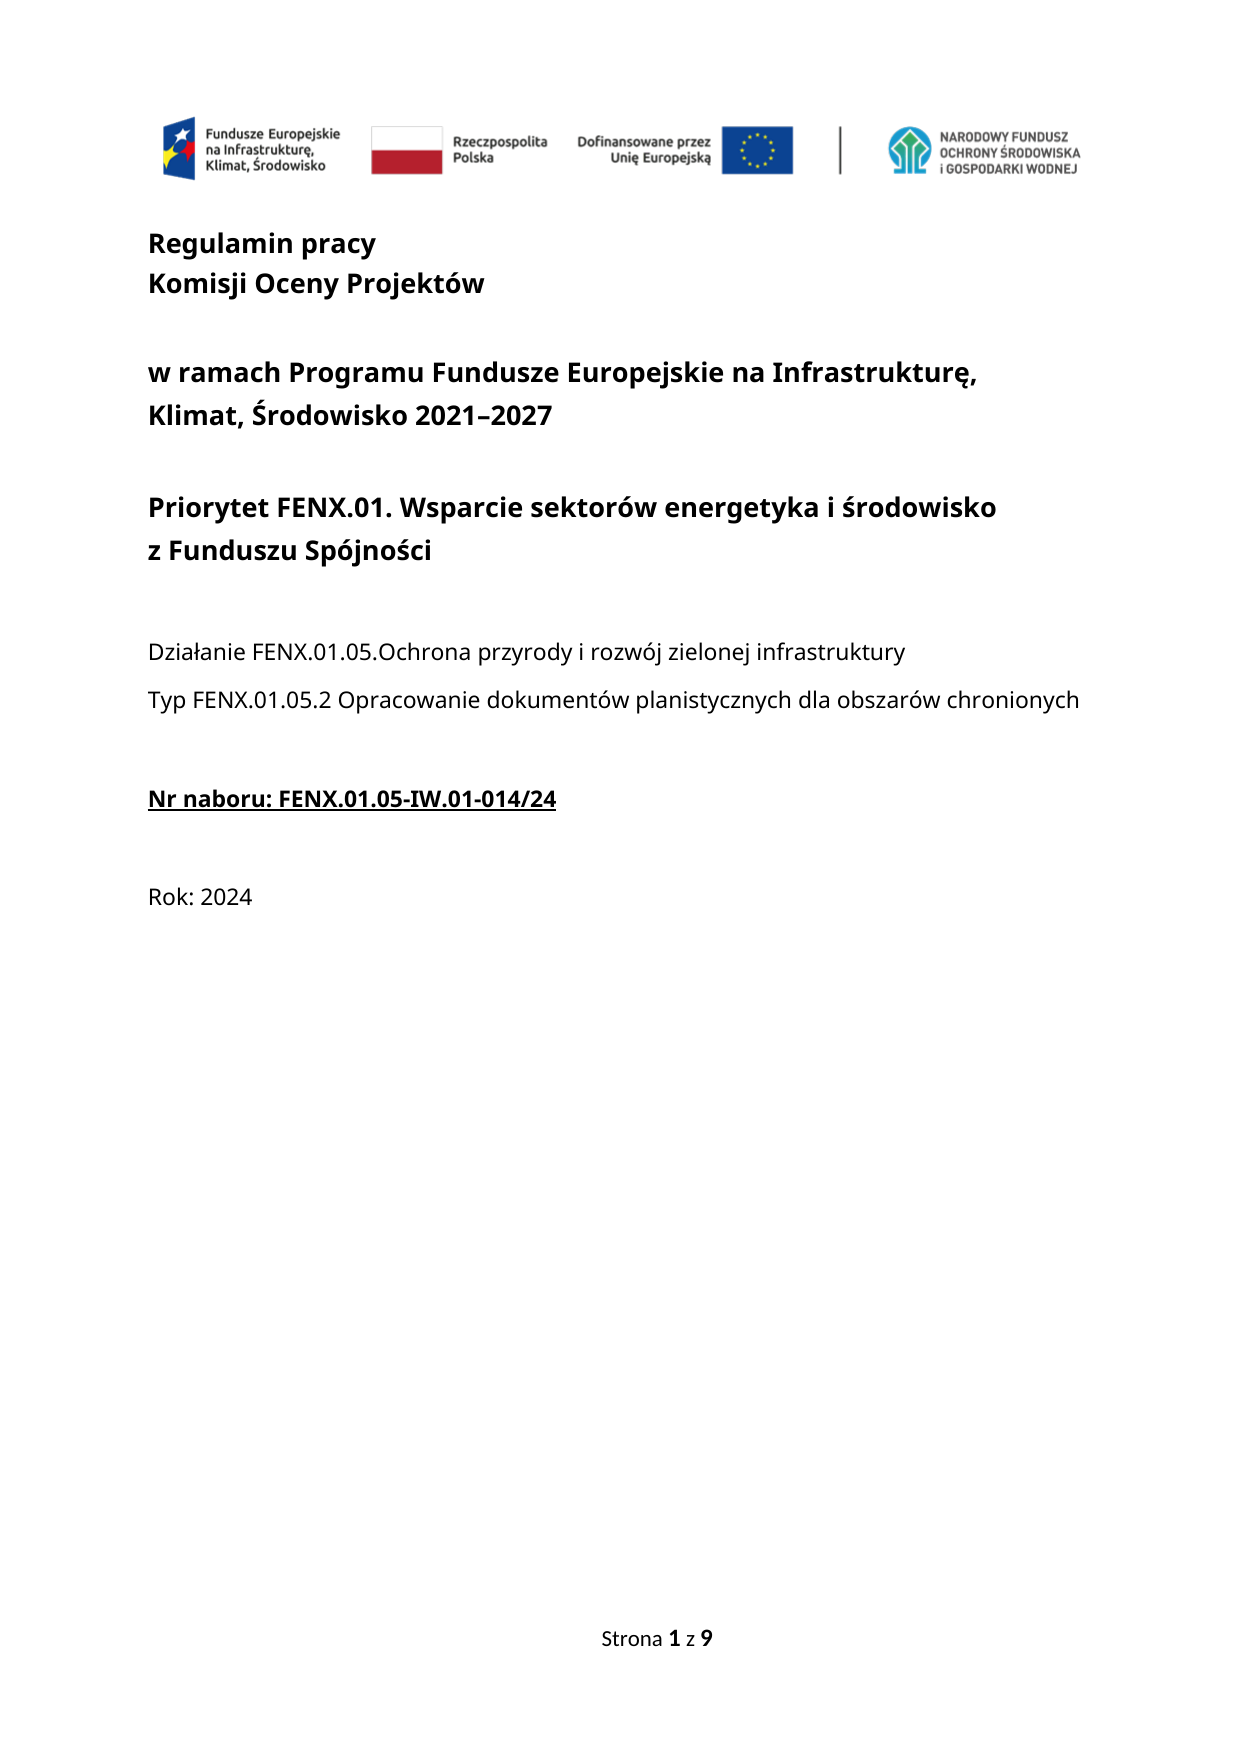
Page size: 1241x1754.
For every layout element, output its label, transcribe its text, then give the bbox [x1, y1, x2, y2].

picture [147, 101, 1093, 196]
text w ramach Programu Fundusze Europejskie na Infrastrukturę, Klimat, Środowisko 2021–2027 [148, 354, 1166, 433]
text Nr naboru: FENX.01.05-IW.01-014/24 [148, 783, 1166, 814]
text Priorytet FENX.01. Wsparcie sektorów energetyka i środowisko z Funduszu Spójności [148, 489, 1166, 568]
subtitle Regulamin pracy Komisji Oceny Projektów [148, 224, 1167, 301]
text Typ FENX.01.05.2 Opracowanie dokumentów planistycznych dla obszarów chronionych [148, 684, 1166, 716]
text Rok: 2024 [148, 881, 1166, 912]
text Działanie FENX.01.05.Ochrona przyrody i rozwój zielonej infrastruktury [148, 636, 1166, 667]
